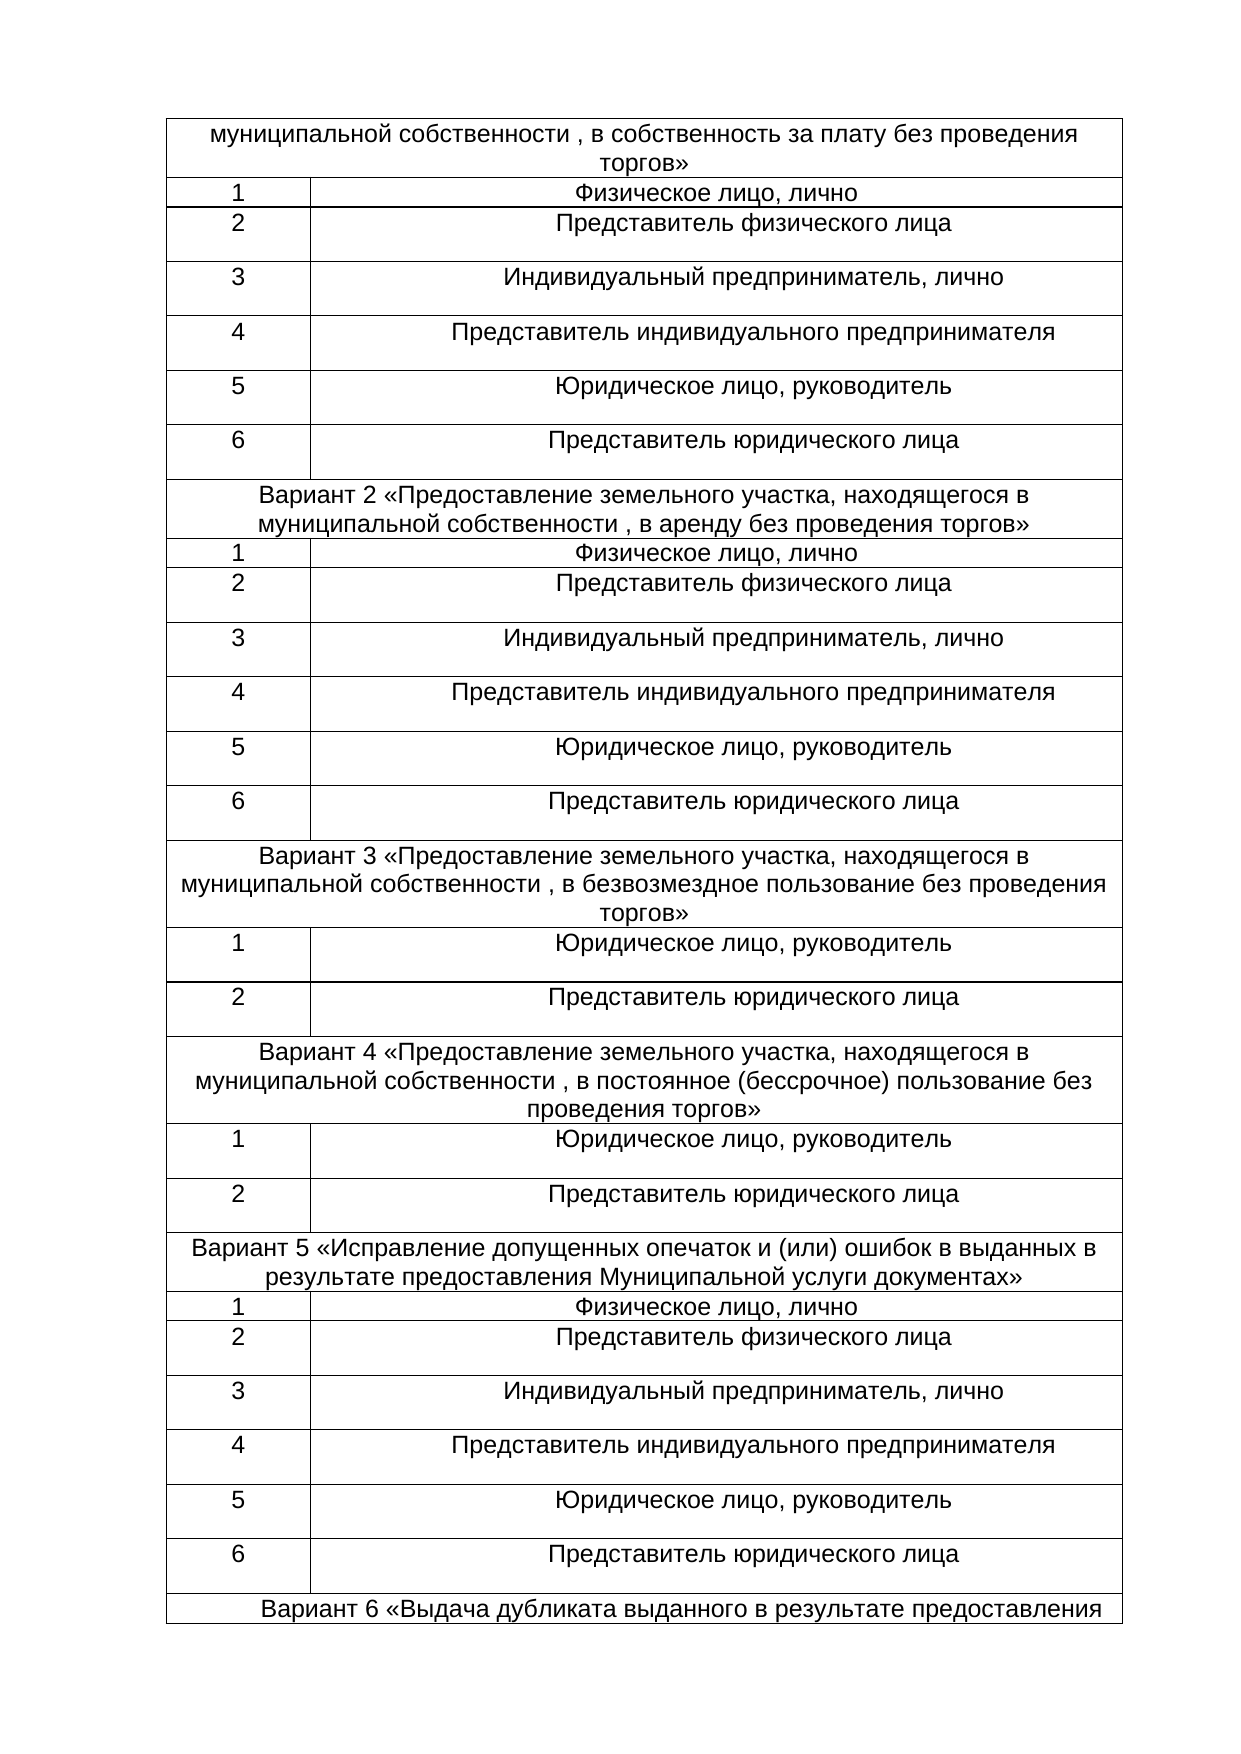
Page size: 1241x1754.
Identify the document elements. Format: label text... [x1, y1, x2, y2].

table_cell 5 [167, 371, 310, 424]
table_cell 2 [167, 208, 310, 261]
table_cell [167, 119, 1122, 177]
table_cell 1 [167, 539, 310, 567]
table_cell 4 [167, 677, 310, 731]
table_cell 6 [167, 425, 310, 479]
table_cell Представитель юридического лица [311, 1179, 1122, 1232]
table_cell 3 [167, 262, 310, 315]
table_cell Представитель юридического лица [311, 1539, 1122, 1593]
table_cell Представитель физического лица [311, 568, 1122, 622]
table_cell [167, 1594, 1122, 1623]
table_cell Представитель юридического лица [311, 983, 1122, 1036]
table_cell Представитель физического лица [311, 208, 1122, 261]
table_cell Юридическое лицо, руководитель [311, 1124, 1122, 1178]
table_cell 2 [167, 983, 310, 1036]
table_cell Представитель физического лица [311, 1321, 1122, 1375]
table_cell Представитель юридического лица [311, 786, 1122, 839]
table_cell 5 [167, 1485, 310, 1538]
table_cell Физическое лицо, лично [311, 178, 1122, 206]
table_cell Представитель индивидуального предпринимателя [311, 677, 1122, 731]
table_cell Индивидуальный предприниматель, лично [311, 262, 1122, 315]
table_cell Физическое лицо, лично [311, 539, 1122, 567]
table_cell Индивидуальный предприниматель, лично [311, 623, 1122, 676]
table_cell Представитель юридического лица [311, 425, 1122, 479]
table_cell Вариант 3 «Предоставление земельного участка, находящегося в муниципальной собственности , в безвозмездное пользование без проведения торгов» [167, 841, 1122, 927]
table_cell 6 [167, 1539, 310, 1593]
table_cell Юридическое лицо, руководитель [311, 1485, 1122, 1538]
table_cell Вариант 2 «Предоставление земельного участка, находящегося в муниципальной собственности , в аренду без проведения торгов» [167, 480, 1122, 537]
table_cell Представитель индивидуального предпринимателя [311, 316, 1122, 370]
table_cell 4 [167, 1430, 310, 1484]
table_cell 1 [167, 1292, 310, 1320]
table_cell 3 [167, 1376, 310, 1429]
table_cell 1 [167, 928, 310, 981]
table_cell Юридическое лицо, руководитель [311, 928, 1122, 981]
table_cell 2 [167, 1179, 310, 1232]
table_cell Юридическое лицо, руководитель [311, 732, 1122, 785]
table_cell 1 [167, 178, 310, 206]
table_cell 6 [167, 786, 310, 839]
table_cell 2 [167, 568, 310, 622]
table_cell Физическое лицо, лично [311, 1292, 1122, 1320]
table_cell 2 [167, 1321, 310, 1375]
table_cell 3 [167, 623, 310, 676]
table_cell Вариант 4 «Предоставление земельного участка, находящегося в муниципальной собственности , в постоянное (бессрочное) пользование без проведения торгов» [167, 1037, 1122, 1123]
table_cell Индивидуальный предприниматель, лично [311, 1376, 1122, 1429]
table_cell Представитель индивидуального предпринимателя [311, 1430, 1122, 1484]
table_cell 5 [167, 732, 310, 785]
table_cell 4 [167, 316, 310, 370]
table_cell 1 [167, 1124, 310, 1178]
table_cell Юридическое лицо, руководитель [311, 371, 1122, 424]
table_cell Вариант 5 «Исправление допущенных опечаток и (или) ошибок в выданных в результате предоставления Муниципальной услуги документах» [167, 1233, 1122, 1291]
